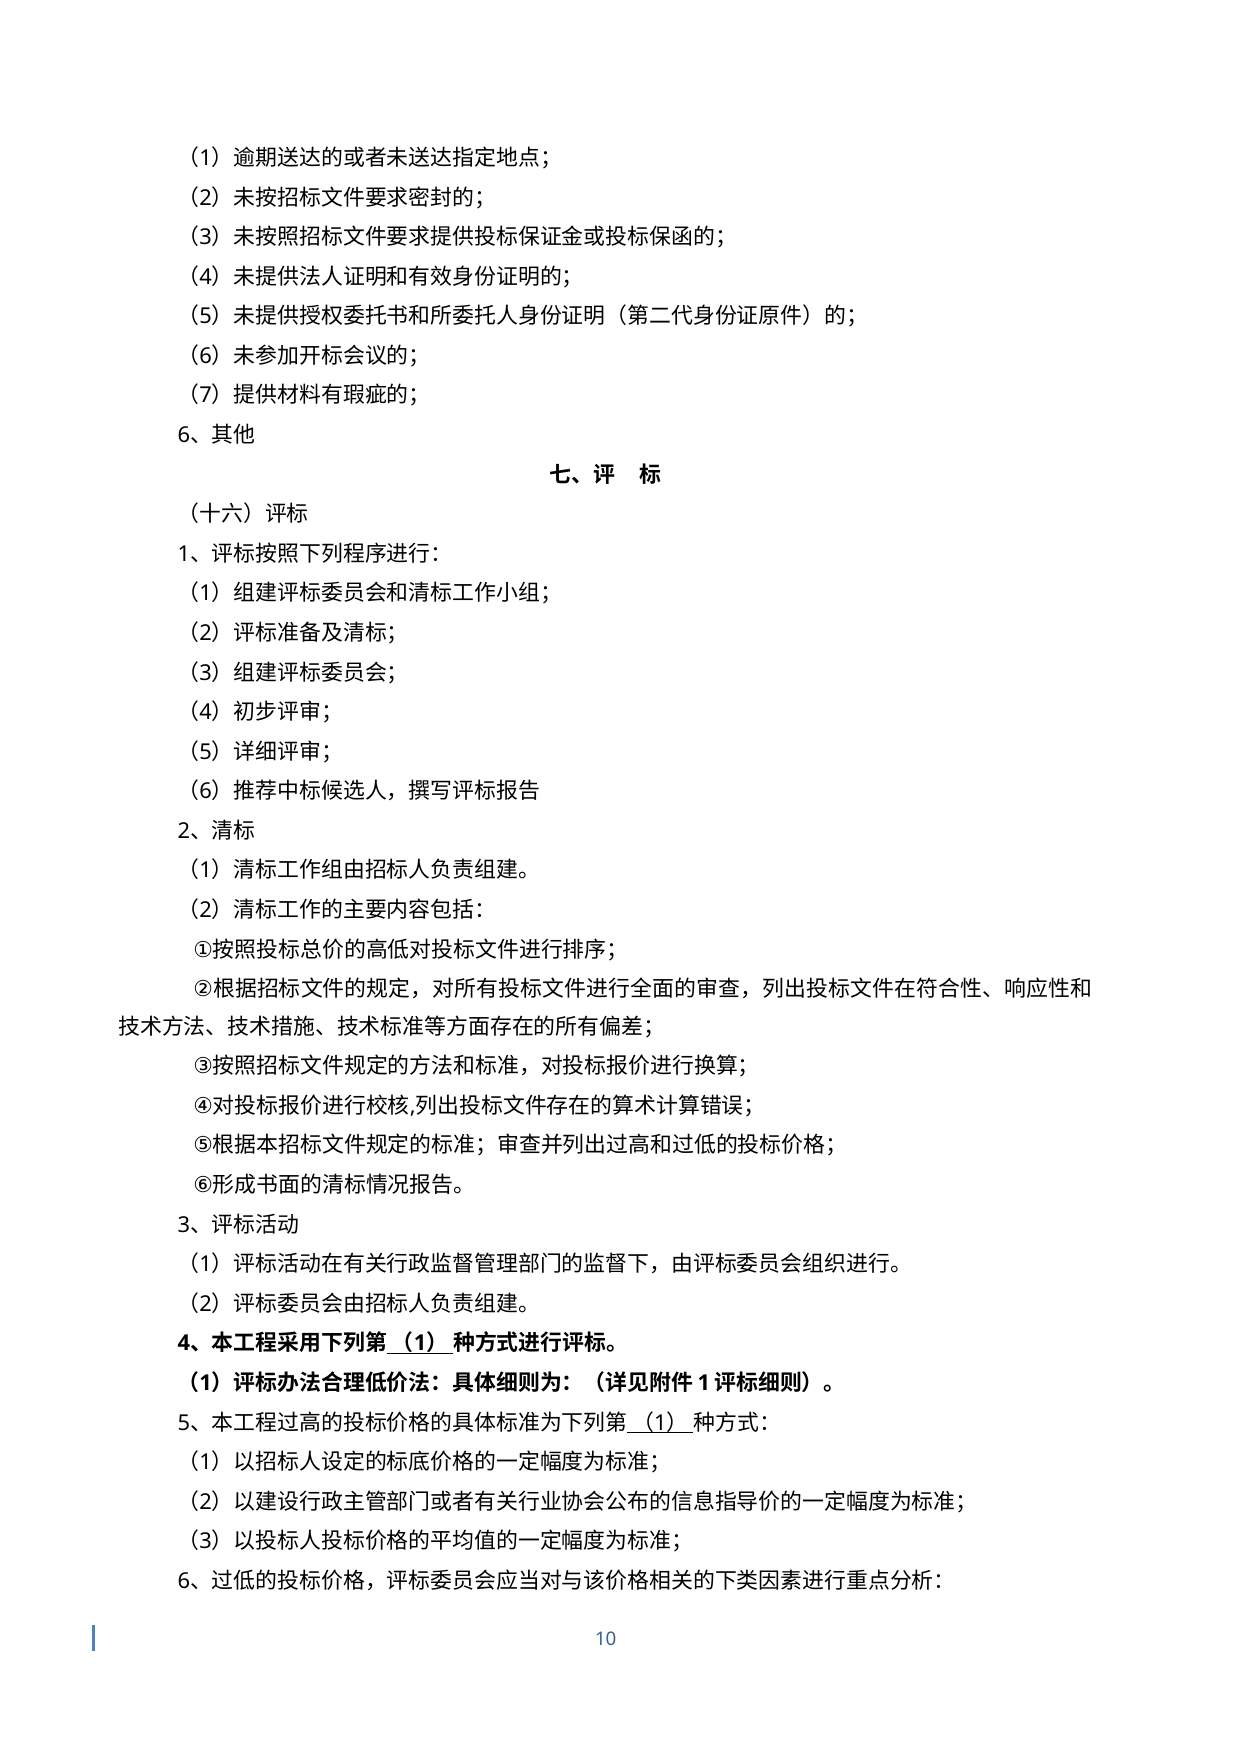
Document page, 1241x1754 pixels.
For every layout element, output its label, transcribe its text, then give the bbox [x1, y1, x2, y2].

text 6、其他 [118, 412, 1093, 450]
text （6）推荐中标候选人，撰写评标报告 [118, 769, 1093, 806]
text 5、本工程过高的投标价格的具体标准为下列第 （1） 种方式： [118, 1400, 1093, 1437]
text （2）清标工作的主要内容包括： [118, 887, 1093, 925]
text 4、本工程采用下列第 （1） 种方式进行评标。 [118, 1321, 1093, 1358]
text （6）未参加开标会议的； [118, 333, 1093, 371]
text ⑤根据本招标文件规定的标准；审查并列出过高和过低的投标价格； [118, 1123, 1093, 1160]
text ①按照投标总价的高低对投标文件进行排序； [118, 927, 1093, 964]
text （2）以建设行政主管部门或者有关行业协会公布的信息指导价的一定幅度为标准； [118, 1479, 1093, 1517]
text （1）组建评标委员会和清标工作小组； [118, 571, 1093, 608]
text （3）未按照招标文件要求提供投标保证金或投标保函的； [118, 214, 1093, 252]
text 6、过低的投标价格，评标委员会应当对与该价格相关的下类因素进行重点分析： [118, 1558, 1093, 1596]
text ②根据招标文件的规定，对所有投标文件进行全面的审查，列出投标文件在符合性、响应性和技术方法、技术措施、技术标准等方面存在的所有偏差； [118, 967, 1093, 1042]
text （1）以招标人设定的标底价格的一定幅度为标准； [118, 1439, 1093, 1477]
text 1、评标按照下列程序进行： [118, 531, 1093, 569]
text （4）初步评审； [118, 689, 1093, 727]
text ⑥形成书面的清标情况报告。 [118, 1162, 1093, 1200]
text （1）评标办法合理低价法：具体细则为：（详见附件1评标细则）。 [118, 1360, 1093, 1398]
text （5）详细评审； [118, 729, 1093, 767]
text （1）评标活动在有关行政监督管理部门的监督下，由评标委员会组织进行。 [118, 1242, 1093, 1279]
text （1）逾期送达的或者未送达指定地点； [118, 135, 1093, 173]
text （3）以投标人投标价格的平均值的一定幅度为标准； [118, 1519, 1093, 1556]
text （2）评标准备及清标； [118, 610, 1093, 648]
text （4）未提供法人证明和有效身份证明的； [118, 254, 1093, 292]
text （2）评标委员会由招标人负责组建。 [118, 1281, 1093, 1319]
text （1）清标工作组由招标人负责组建。 [118, 848, 1093, 885]
text 3、评标活动 [118, 1202, 1093, 1239]
text （十六）评标 [118, 492, 1093, 529]
text （7）提供材料有瑕疵的； [118, 373, 1093, 410]
text （5）未提供授权委托书和所委托人身份证明（第二代身份证原件）的； [118, 294, 1093, 331]
text ③按照招标文件规定的方法和标准，对投标报价进行换算； [118, 1044, 1093, 1081]
text 2、清标 [118, 808, 1093, 846]
text 七、评 标 [118, 452, 1093, 489]
text ④对投标报价进行校核,列出投标文件存在的算术计算错误； [118, 1083, 1093, 1121]
text （2）未按招标文件要求密封的； [118, 175, 1093, 212]
text （3）组建评标委员会； [118, 650, 1093, 687]
